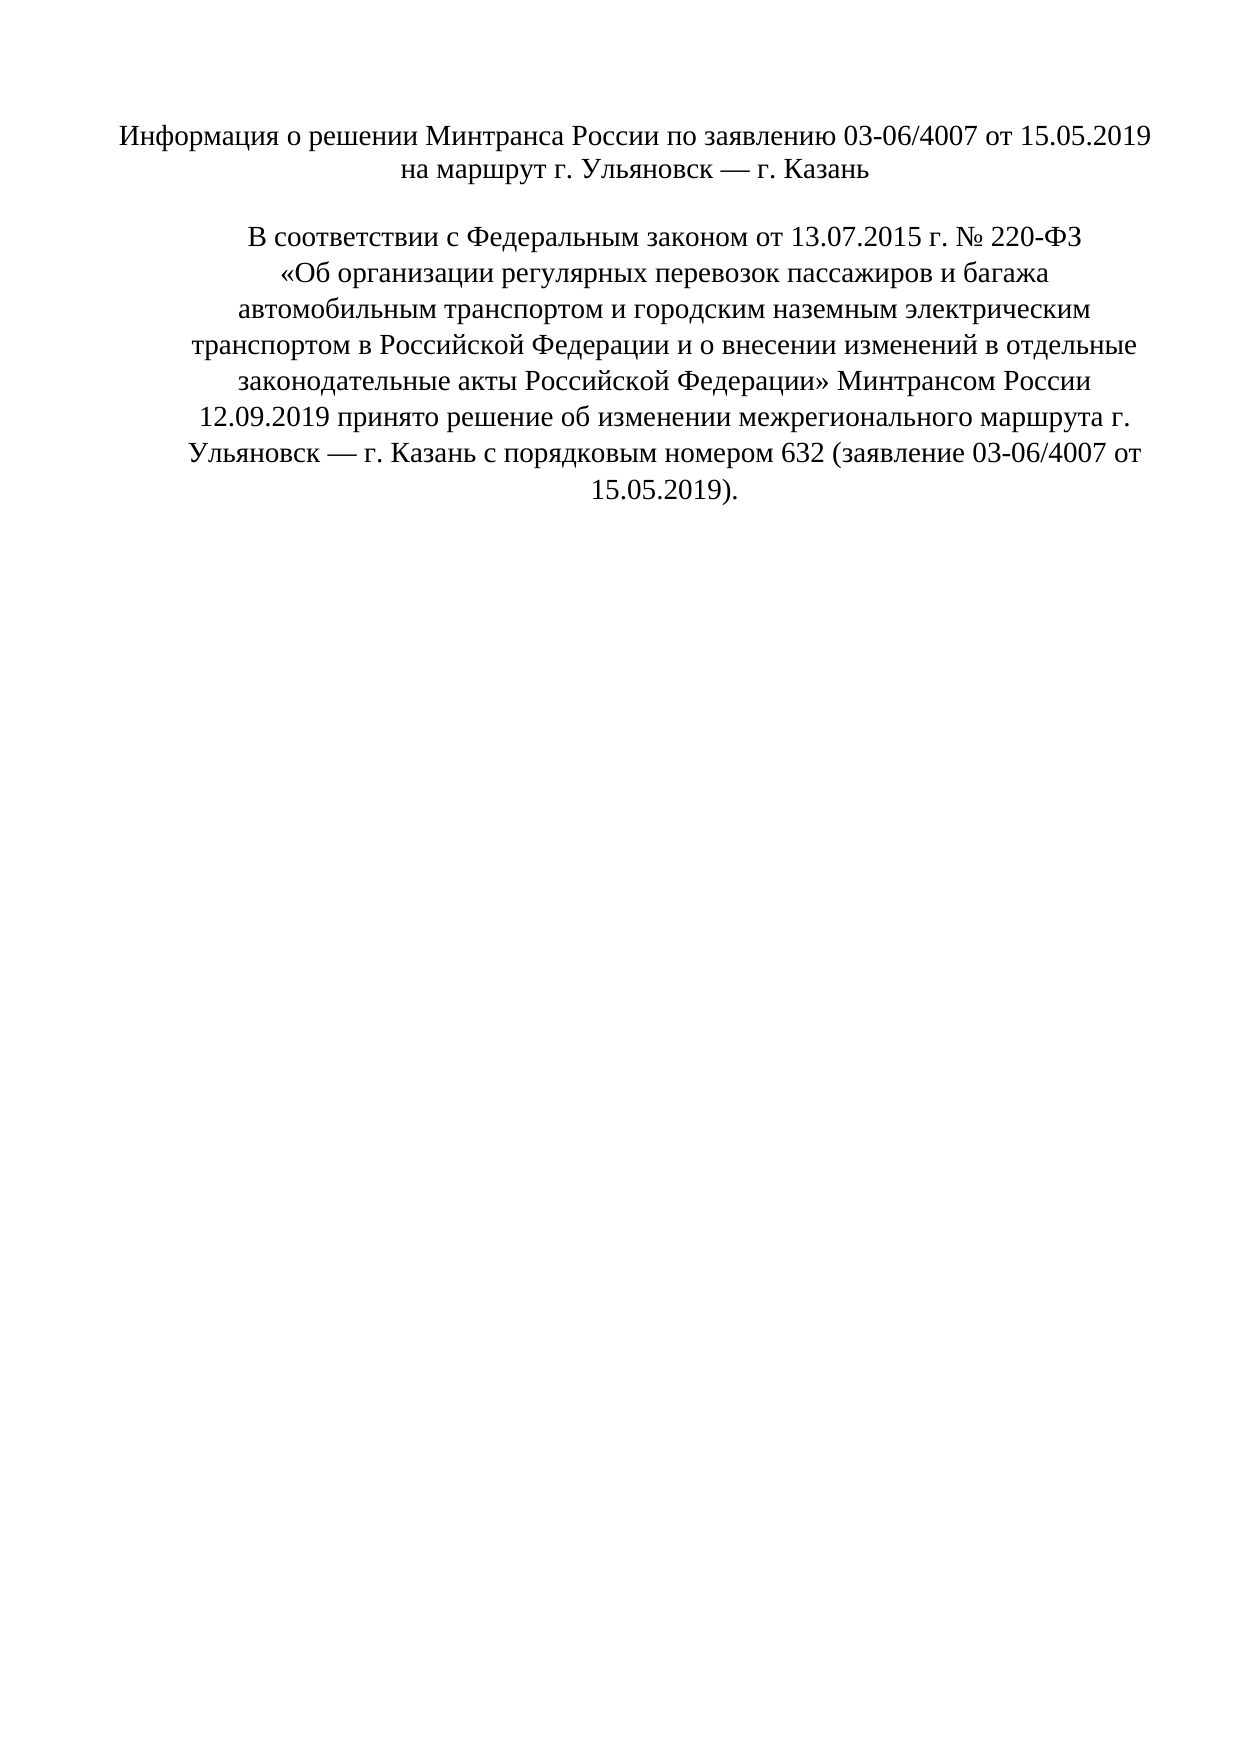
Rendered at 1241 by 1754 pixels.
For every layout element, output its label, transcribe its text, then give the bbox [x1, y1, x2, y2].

text Информация о решении Минтранса России по заявлению 03-06/4007 от 15.05.2019 на маршрут г. Ульяновск — г. Казань [118, 118, 1152, 185]
text В соответствии с Федеральным законом от 13.07.2015 г. № 220-ФЗ «Об организации регулярных перевозок пассажиров и багажа автомобильным транспортом и городским наземным электрическим транспортом в Российской Федерации и о внесении изменений в отдельные законодательные акты Российской Федерации» Минтрансом России 12.09.2019 принято решение об изменении межрегионального маршрута г. Ульяновск — г. Казань с порядковым номером 632 (заявление 03-06/4007 от 15.05.2019). [177, 219, 1152, 505]
